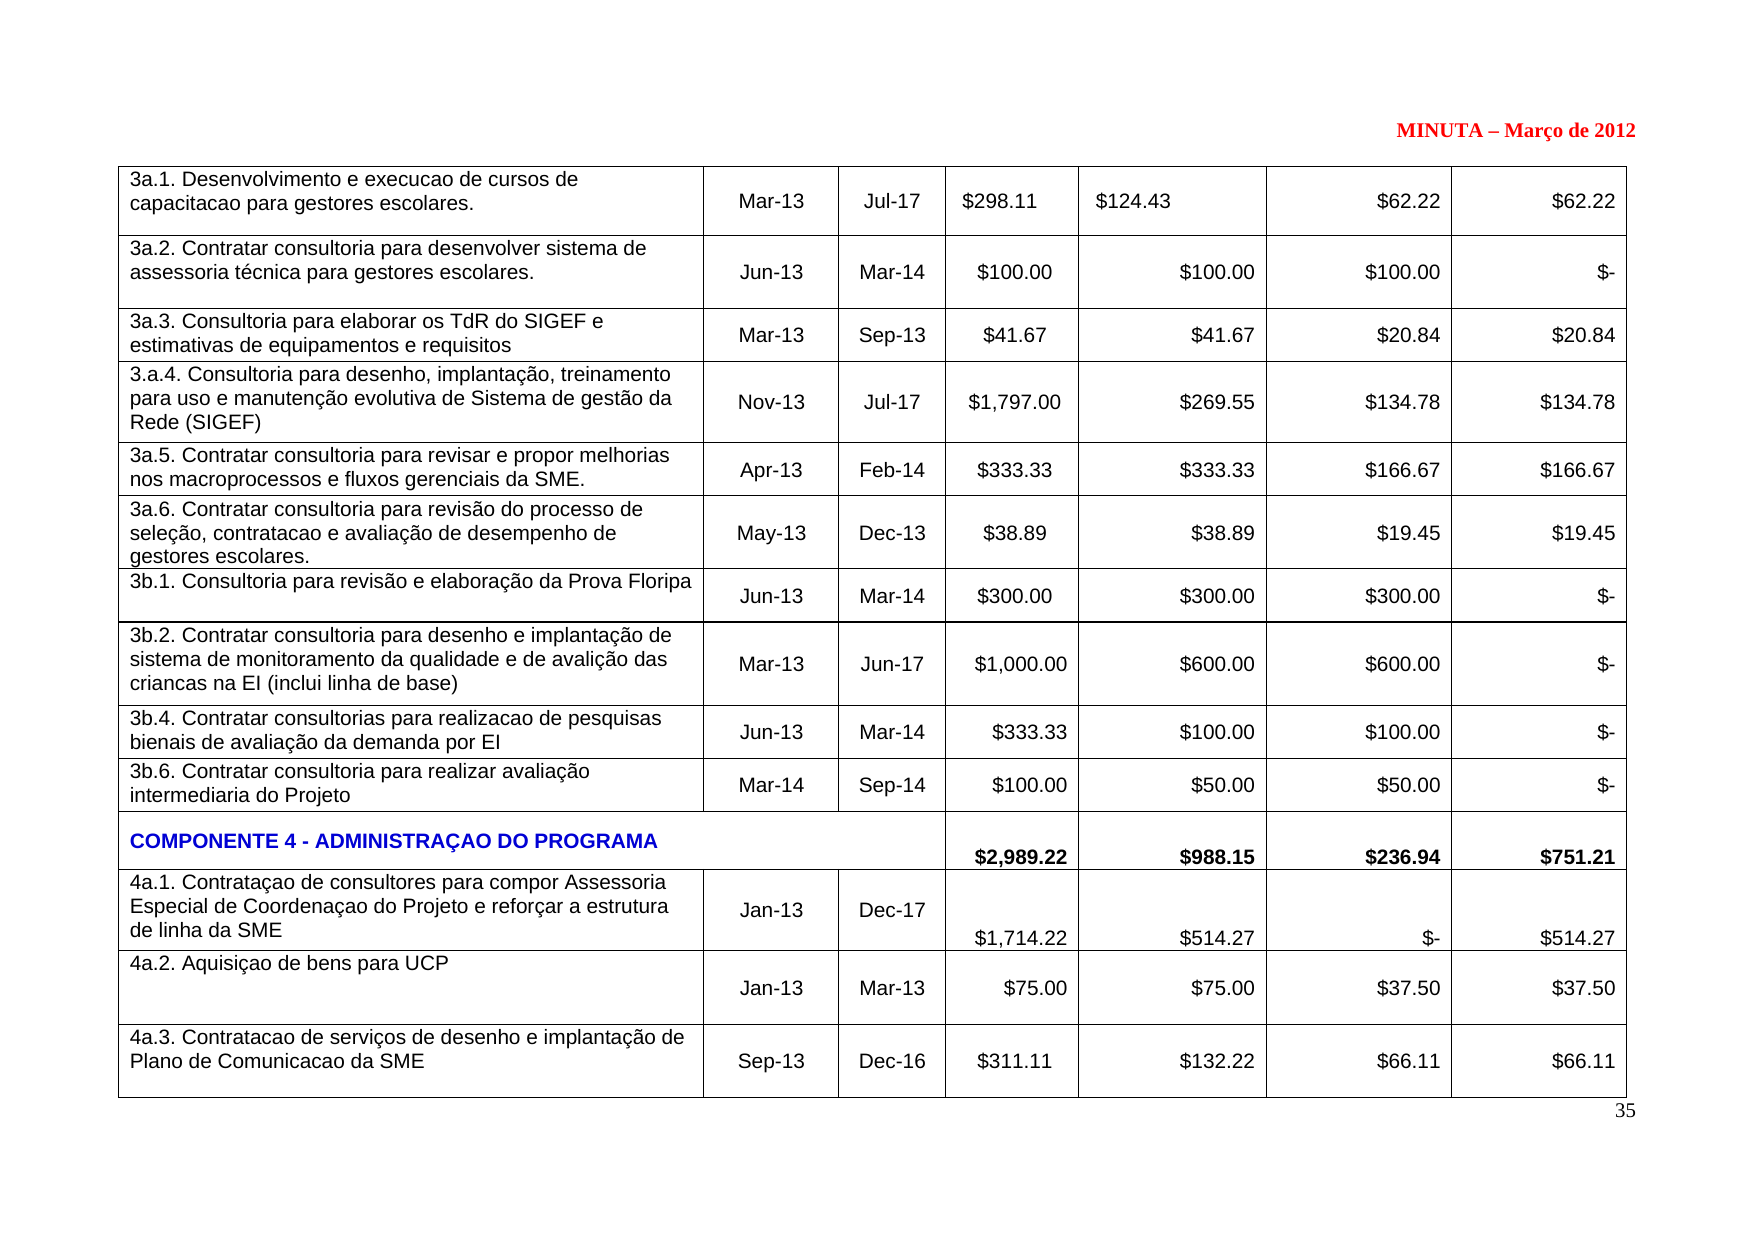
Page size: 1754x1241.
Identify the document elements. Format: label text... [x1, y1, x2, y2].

table_cell $1,797.00 [946, 362, 1078, 442]
table_cell $236.94 [1267, 812, 1451, 869]
table_cell $41.67 [946, 309, 1078, 361]
table_cell 3a.2. Contratar consultoria para desenvolver sistema de assessoria técnica para gestores escolares. [119, 236, 703, 308]
table_cell $166.67 [1267, 443, 1451, 495]
table_cell $124.43 [1079, 167, 1266, 235]
table_cell $298.11 [946, 167, 1078, 235]
table_cell $- [1452, 623, 1626, 705]
table_cell $- [1267, 870, 1451, 950]
table_cell $66.11 [1452, 1025, 1626, 1097]
table_cell Jun-13 [704, 706, 838, 758]
table_cell Sep-13 [704, 1025, 838, 1097]
table_cell $50.00 [1079, 759, 1266, 811]
table_cell $75.00 [1079, 951, 1266, 1023]
table_cell Jun-13 [704, 569, 838, 621]
table_cell Mar-14 [839, 236, 945, 308]
table_cell 4a.1. Contrataçao de consultores para compor Assessoria Especial de Coordenaçao do Projeto e reforçar a estrutura de linha da SME [119, 870, 703, 950]
table_cell 3b.4. Contratar consultorias para realizacao de pesquisas bienais de avaliação da demanda por EI [119, 706, 703, 758]
table_cell Mar-14 [704, 759, 838, 811]
table_cell 3b.1. Consultoria para revisão e elaboração da Prova Floripa [119, 569, 703, 621]
table_cell $1,000.00 [946, 623, 1078, 705]
table_cell May-13 [704, 496, 838, 568]
table_cell Apr-13 [704, 443, 838, 495]
table_cell Jul-17 [839, 167, 945, 235]
table_cell $66.11 [1267, 1025, 1451, 1097]
table_cell 4a.3. Contratacao de serviços de desenho e implantação de Plano de Comunicacao da SME [119, 1025, 703, 1097]
table_cell 4a.2. Aquisiçao de bens para UCP [119, 951, 703, 1023]
table_cell $- [1452, 706, 1626, 758]
table_cell Mar-14 [839, 569, 945, 621]
table_cell Mar-13 [704, 309, 838, 361]
table_cell Jun-17 [839, 623, 945, 705]
table_cell $- [1452, 236, 1626, 308]
table_cell $19.45 [1452, 496, 1626, 568]
table_cell $38.89 [1079, 496, 1266, 568]
table_cell $300.00 [1267, 569, 1451, 621]
table_cell Sep-13 [839, 309, 945, 361]
table_cell $62.22 [1267, 167, 1451, 235]
table_cell $988.15 [1079, 812, 1266, 869]
table_cell $333.33 [1079, 443, 1266, 495]
table_cell Jan-13 [704, 870, 838, 950]
table_cell Jan-13 [704, 951, 838, 1023]
table_cell $311.11 [946, 1025, 1078, 1097]
table_cell $20.84 [1452, 309, 1626, 361]
table_cell $2,989.22 [946, 812, 1078, 869]
table_cell Feb-14 [839, 443, 945, 495]
table_cell Sep-14 [839, 759, 945, 811]
table_cell $134.78 [1267, 362, 1451, 442]
table_cell $300.00 [1079, 569, 1266, 621]
table_cell $100.00 [946, 759, 1078, 811]
table_cell $134.78 [1452, 362, 1626, 442]
table_cell $269.55 [1079, 362, 1266, 442]
table_cell $300.00 [946, 569, 1078, 621]
table_cell $514.27 [1079, 870, 1266, 950]
table_cell $100.00 [1267, 236, 1451, 308]
table_cell $62.22 [1452, 167, 1626, 235]
table_cell COMPONENTE 4 - ADMINISTRAÇAO DO PROGRAMA [119, 812, 945, 869]
table_cell 3.a.4. Consultoria para desenho, implantação, treinamento para uso e manutenção evolutiva de Sistema de gestão da Rede (SIGEF) [119, 362, 703, 442]
table_cell Dec-13 [839, 496, 945, 568]
table_cell 3a.5. Contratar consultoria para revisar e propor melhorias nos macroprocessos e fluxos gerenciais da SME. [119, 443, 703, 495]
table_cell $514.27 [1452, 870, 1626, 950]
table_cell $100.00 [1267, 706, 1451, 758]
table_cell 3b.6. Contratar consultoria para realizar avaliação intermediaria do Projeto [119, 759, 703, 811]
table_cell $37.50 [1267, 951, 1451, 1023]
table_cell $37.50 [1452, 951, 1626, 1023]
table_cell 3b.2. Contratar consultoria para desenho e implantação de sistema de monitoramento da qualidade e de avalição das criancas na EI (inclui linha de base) [119, 623, 703, 705]
table_cell $75.00 [946, 951, 1078, 1023]
table_cell Mar-13 [839, 951, 945, 1023]
table_cell $600.00 [1079, 623, 1266, 705]
table_cell $132.22 [1079, 1025, 1266, 1097]
table_cell Jul-17 [839, 362, 945, 442]
table_cell $- [1452, 759, 1626, 811]
table_cell $41.67 [1079, 309, 1266, 361]
table_cell Jun-13 [704, 236, 838, 308]
table_cell $38.89 [946, 496, 1078, 568]
table_cell $- [1452, 569, 1626, 621]
table_cell $100.00 [1079, 706, 1266, 758]
table_cell Dec-17 [839, 870, 945, 950]
table_cell $166.67 [1452, 443, 1626, 495]
table_cell Mar-14 [839, 706, 945, 758]
table_cell 3a.3. Consultoria para elaborar os TdR do SIGEF e estimativas de equipamentos e requisitos [119, 309, 703, 361]
table_cell $19.45 [1267, 496, 1451, 568]
table_cell Mar-13 [704, 623, 838, 705]
table_cell Mar-13 [704, 167, 838, 235]
table_cell $333.33 [946, 443, 1078, 495]
table_cell $333.33 [946, 706, 1078, 758]
table_cell $100.00 [1079, 236, 1266, 308]
table_cell $1,714.22 [946, 870, 1078, 950]
table_cell Dec-16 [839, 1025, 945, 1097]
table_cell Nov-13 [704, 362, 838, 442]
table_cell $751.21 [1452, 812, 1626, 869]
table_cell $100.00 [946, 236, 1078, 308]
table_cell $20.84 [1267, 309, 1451, 361]
table_cell $50.00 [1267, 759, 1451, 811]
table_cell 3a.1. Desenvolvimento e execucao de cursos de capacitacao para gestores escolares. [119, 167, 703, 235]
table_cell 3a.6. Contratar consultoria para revisão do processo de seleção, contratacao e avaliação de desempenho de gestores escolares. [119, 496, 703, 568]
table_cell $600.00 [1267, 623, 1451, 705]
